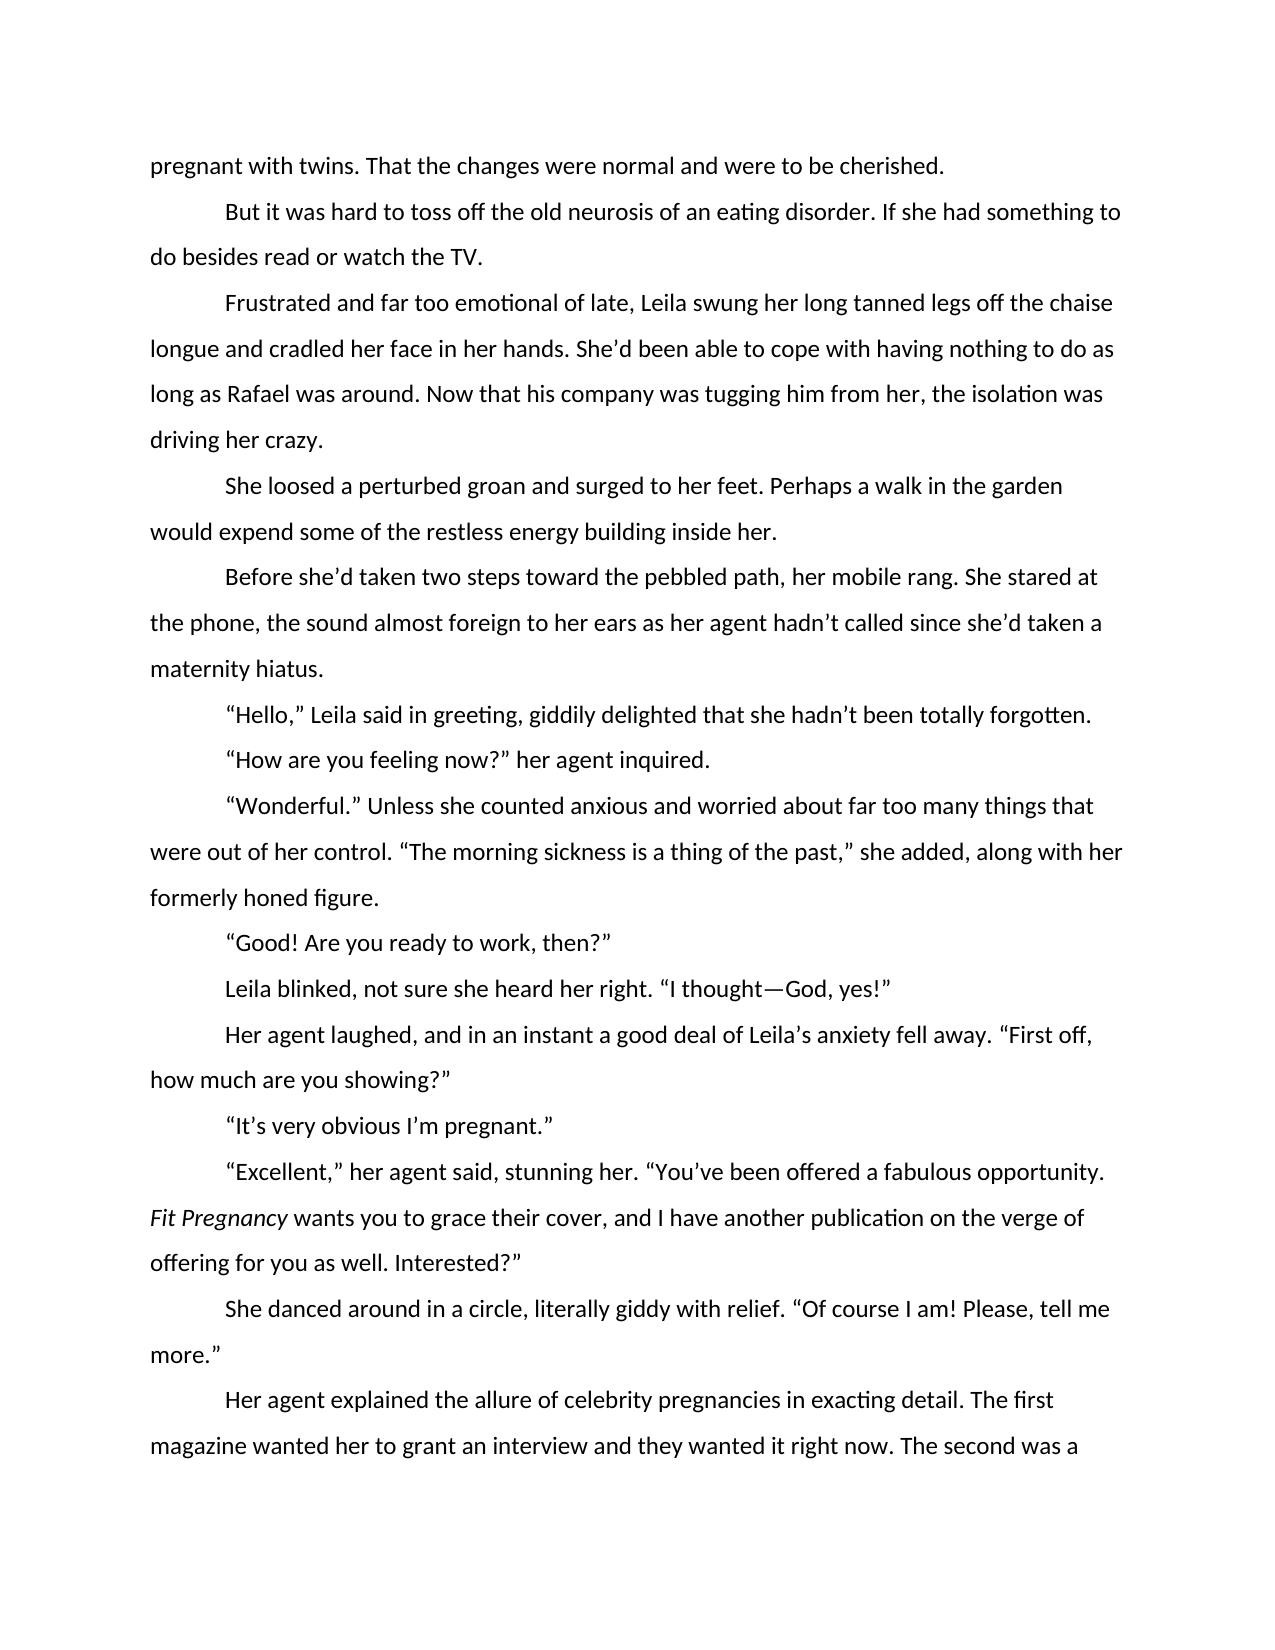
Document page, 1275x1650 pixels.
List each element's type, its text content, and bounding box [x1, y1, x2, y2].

text Frustrated and far too emotional of late, Leila swung her long tanned legs off the chaise longue and cradled her face in her hands. She’d been able to cope with having nothing to do as long as Rafael was around. Now that his company was tugging him from her, the isolation was driving her crazy. [150, 287, 1125, 455]
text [150, 1385, 1125, 1461]
text “Hello,” Leila said in greeting, giddily delighted that she hadn’t been totally forgotten. [150, 699, 1125, 729]
text Her agent laughed, and in an instant a good deal of Leila’s anxiety fell away. “First off, how much are you showing?” [150, 1019, 1125, 1095]
text She loosed a perturbed groan and surged to her feet. Perhaps a walk in the garden would expend some of the restless energy building inside her. [150, 470, 1125, 546]
text “Excellent,” her agent said, stunning her. “You’ve been offered a fabulous opportunity. Fit Pregnancy wants you to grace their cover, and I have another publication on the verge of offering for you as well. Interested?” [150, 1156, 1125, 1278]
text Before she’d taken two steps toward the pebbled path, her mobile rang. She stared at the phone, the sound almost foreign to her ears as her agent hadn’t called since she’d taken a maternity hiatus. [150, 562, 1125, 683]
text She danced around in a circle, literally giddy with relief. “Of course I am! Please, tell me more.” [150, 1293, 1125, 1369]
text “How are you feeling now?” her agent inquired. [150, 744, 1125, 775]
text “It’s very obvious I’m pregnant.” [150, 1110, 1125, 1141]
text But it was hard to toss off the old neurosis of an eating disorder. If she had something to do besides read or watch the TV. [150, 196, 1125, 272]
text “Wonderful.” Unless she counted anxious and worried about far too many things that were out of her control. “The morning sickness is a thing of the past,” she added, along with her formerly honed figure. [150, 790, 1125, 912]
text Leila blinked, not sure she heard her right. “I thought—God, yes!” [150, 973, 1125, 1004]
text “Good! Are you ready to work, then?” [150, 927, 1125, 958]
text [150, 150, 1125, 181]
